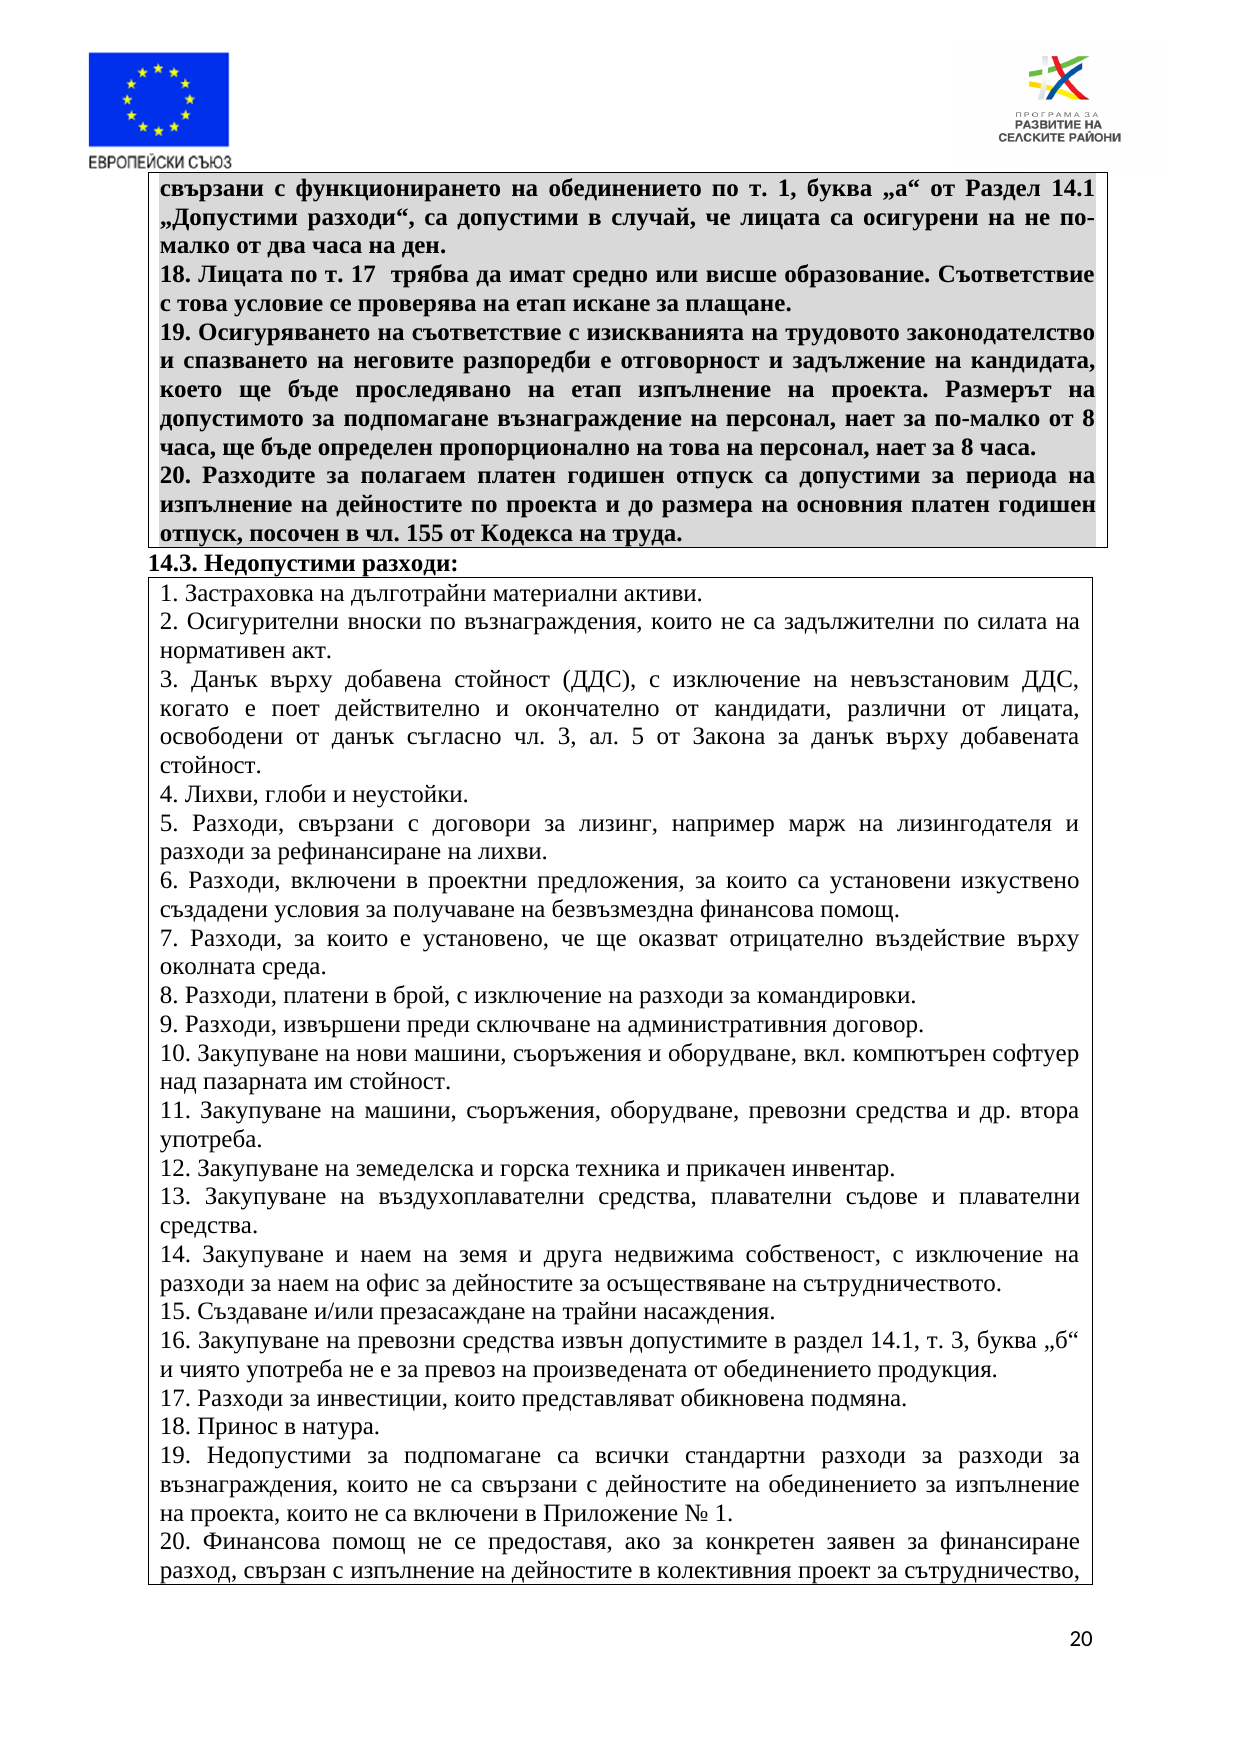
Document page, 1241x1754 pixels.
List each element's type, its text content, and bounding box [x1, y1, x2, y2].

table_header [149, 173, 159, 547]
subtitle 14.3. Недопустими разходи: [148, 548, 1092, 577]
picture [951, 44, 1167, 172]
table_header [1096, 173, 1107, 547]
picture [88, 52, 233, 172]
